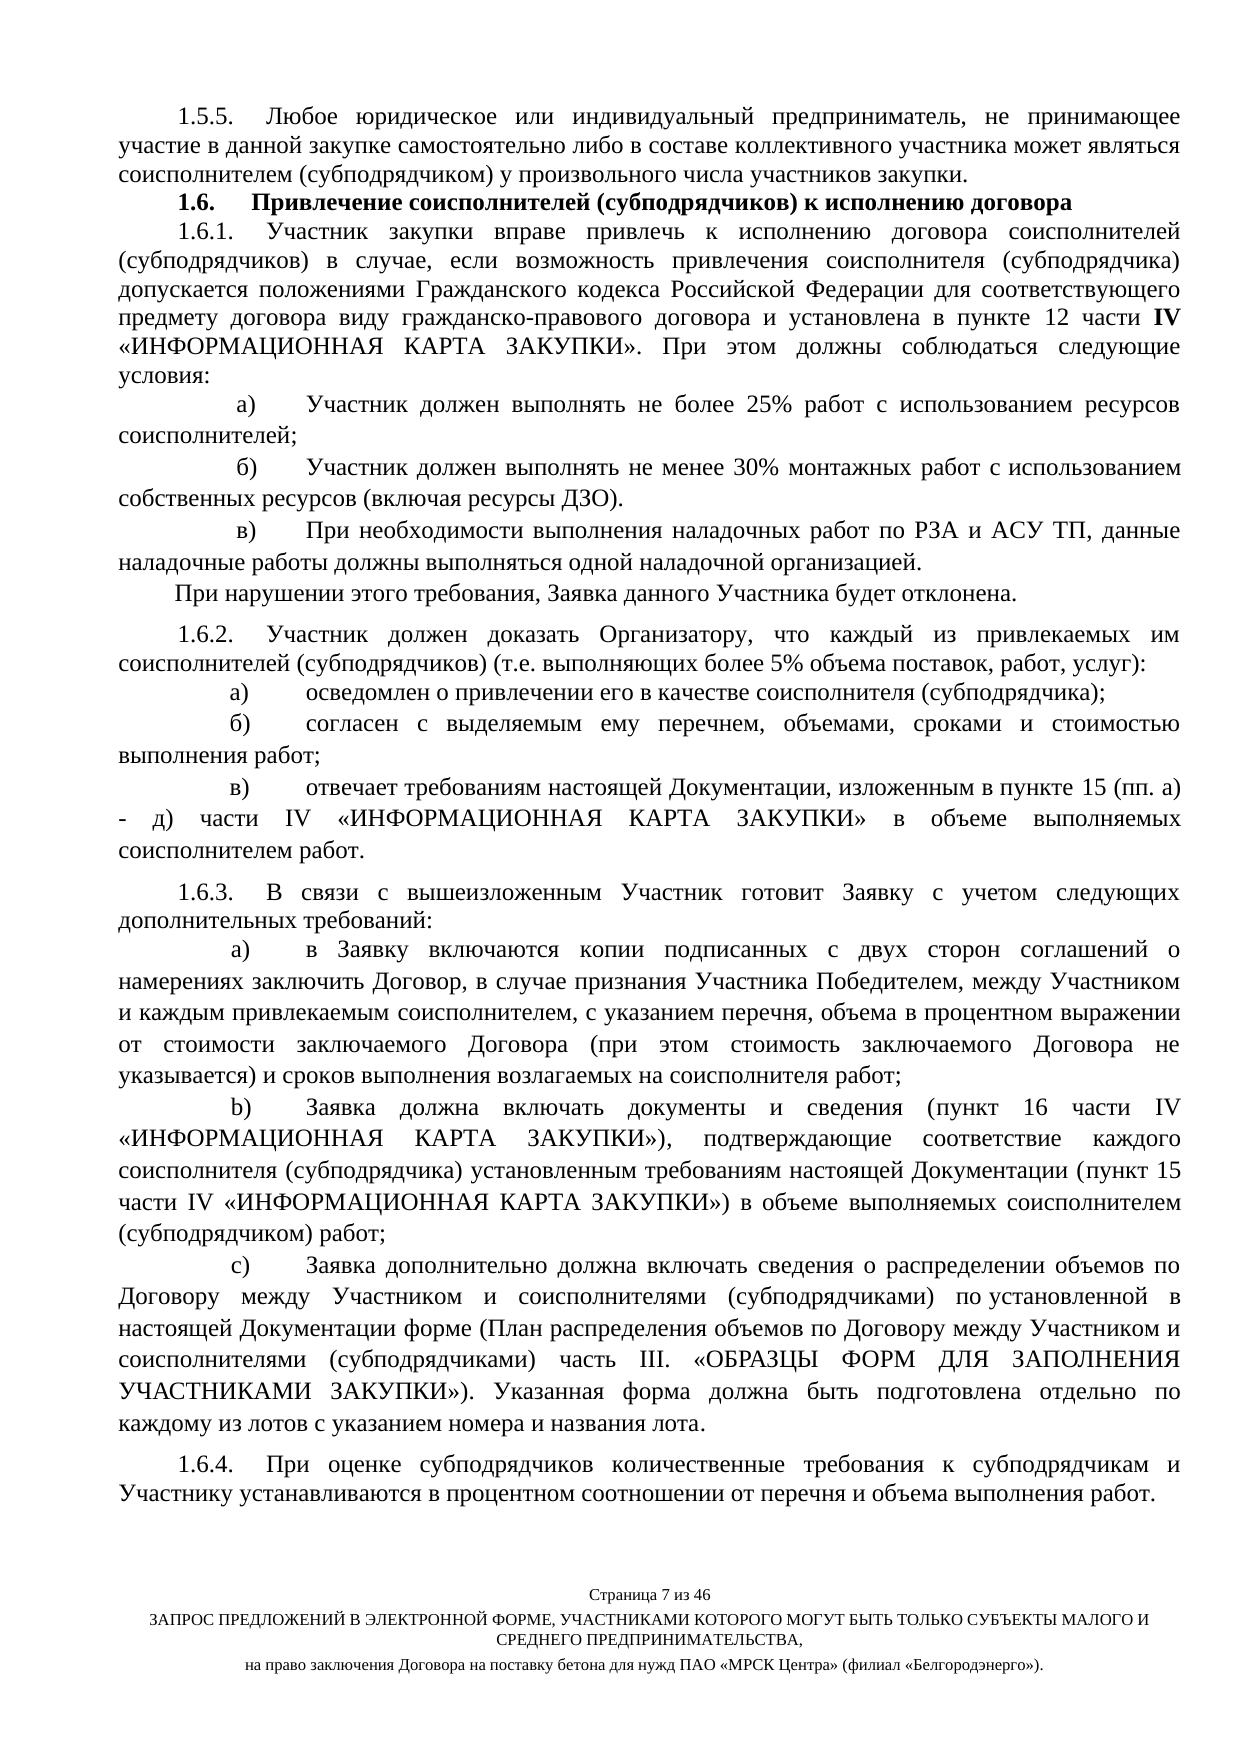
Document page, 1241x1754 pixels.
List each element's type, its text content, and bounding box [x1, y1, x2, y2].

list отвечает требованиям настоящей Документации, изложенным в пункте 15 (пп. а) - д) части IV «ИНФОРМАЦИОННАЯ КАРТА ЗАКУПКИ» в объеме выполняемых соисполнителем работ. [118, 772, 1181, 863]
list При необходимости выполнения наладочных работ по РЗА и АСУ ТП, данные наладочные работы должны выполняться одной наладочной организацией. [118, 515, 1181, 575]
list Заявка дополнительно должна включать сведения о распределении объемов по Договору между Участником и соисполнителями (субподрядчиками) по установленной в настоящей Документации форме (План распределения объемов по Договору между Участником и соисполнителями (субподрядчиками) часть III. «ОБРАЗЦЫ ФОРМ ДЛЯ ЗАПОЛНЕНИЯ УЧАСТНИКАМИ ЗАКУПКИ»). Указанная форма должна быть подготовлена отдельно по каждому из лотов с указанием номера и названия лота. [118, 1250, 1181, 1436]
subtitle Участник закупки вправе привлечь к исполнению договора соисполнителей (субподрядчиков) в случае, если возможность привлечения соисполнителя (субподрядчика) допускается положениями Гражданского кодекса Российской Федерации для соответствующего предмету договора виду гражданско-правового договора и установлена в пункте 12 части IV «ИНФОРМАЦИОННАЯ КАРТА ЗАКУПКИ». При этом должны соблюдаться следующие условия: [118, 216, 1181, 389]
subtitle Участник должен доказать Организатору, что каждый из привлекаемых им соисполнителей (субподрядчиков) (т.е. выполняющих более 5% объема поставок, работ, услуг): [118, 619, 1181, 677]
list Участник должен выполнять не более 25% работ c использованием ресурсов соисполнителей; [118, 389, 1181, 449]
list Заявка должна включать документы и сведения (пункт 16 части IV «ИНФОРМАЦИОННАЯ КАРТА ЗАКУПКИ»), подтверждающие соответствие каждого соисполнителя (субподрядчика) установленным требованиям настоящей Документации (пункт 15 части IV «ИНФОРМАЦИОННАЯ КАРТА ЗАКУПКИ») в объеме выполняемых соисполнителем (субподрядчиком) работ; [118, 1092, 1181, 1247]
subtitle Любое юридическое или индивидуальный предприниматель, не принимающее участие в данной закупке самостоятельно либо в составе коллективного участника может являться соисполнителем (субподрядчиком) у произвольного числа участников закупки. [118, 101, 1181, 187]
list согласен с выделяемым ему перечнем, объемами, сроками и стоимостью выполнения работ; [118, 708, 1181, 769]
subtitle В связи с вышеизложенным Участник готовит Заявку с учетом следующих дополнительных требований: [118, 877, 1181, 934]
text При нарушении этого требования, Заявка данного Участника будет отклонена. [174, 578, 1181, 607]
subtitle Привлечение соисполнителей (субподрядчиков) к исполнению договора [118, 187, 1181, 216]
subtitle При оценке субподрядчиков количественные требования к субподрядчикам и Участнику устанавливаются в процентном соотношении от перечня и объема выполнения работ. [118, 1449, 1181, 1507]
list осведомлен о привлечении его в качестве соисполнителя (субподрядчика); [118, 677, 1181, 706]
list в Заявку включаются копии подписанных с двух сторон соглашений о намерениях заключить Договор, в случае признания Участника Победителем, между Участником и каждым привлекаемым соисполнителем, с указанием перечня, объема в процентном выражении от стоимости заключаемого Договора (при этом стоимость заключаемого Договора не указывается) и сроков выполнения возлагаемых на соисполнителя работ; [118, 934, 1181, 1089]
list Участник должен выполнять не менее 30% монтажных работ c использованием собственных ресурсов (включая ресурсы ДЗО). [118, 452, 1181, 512]
